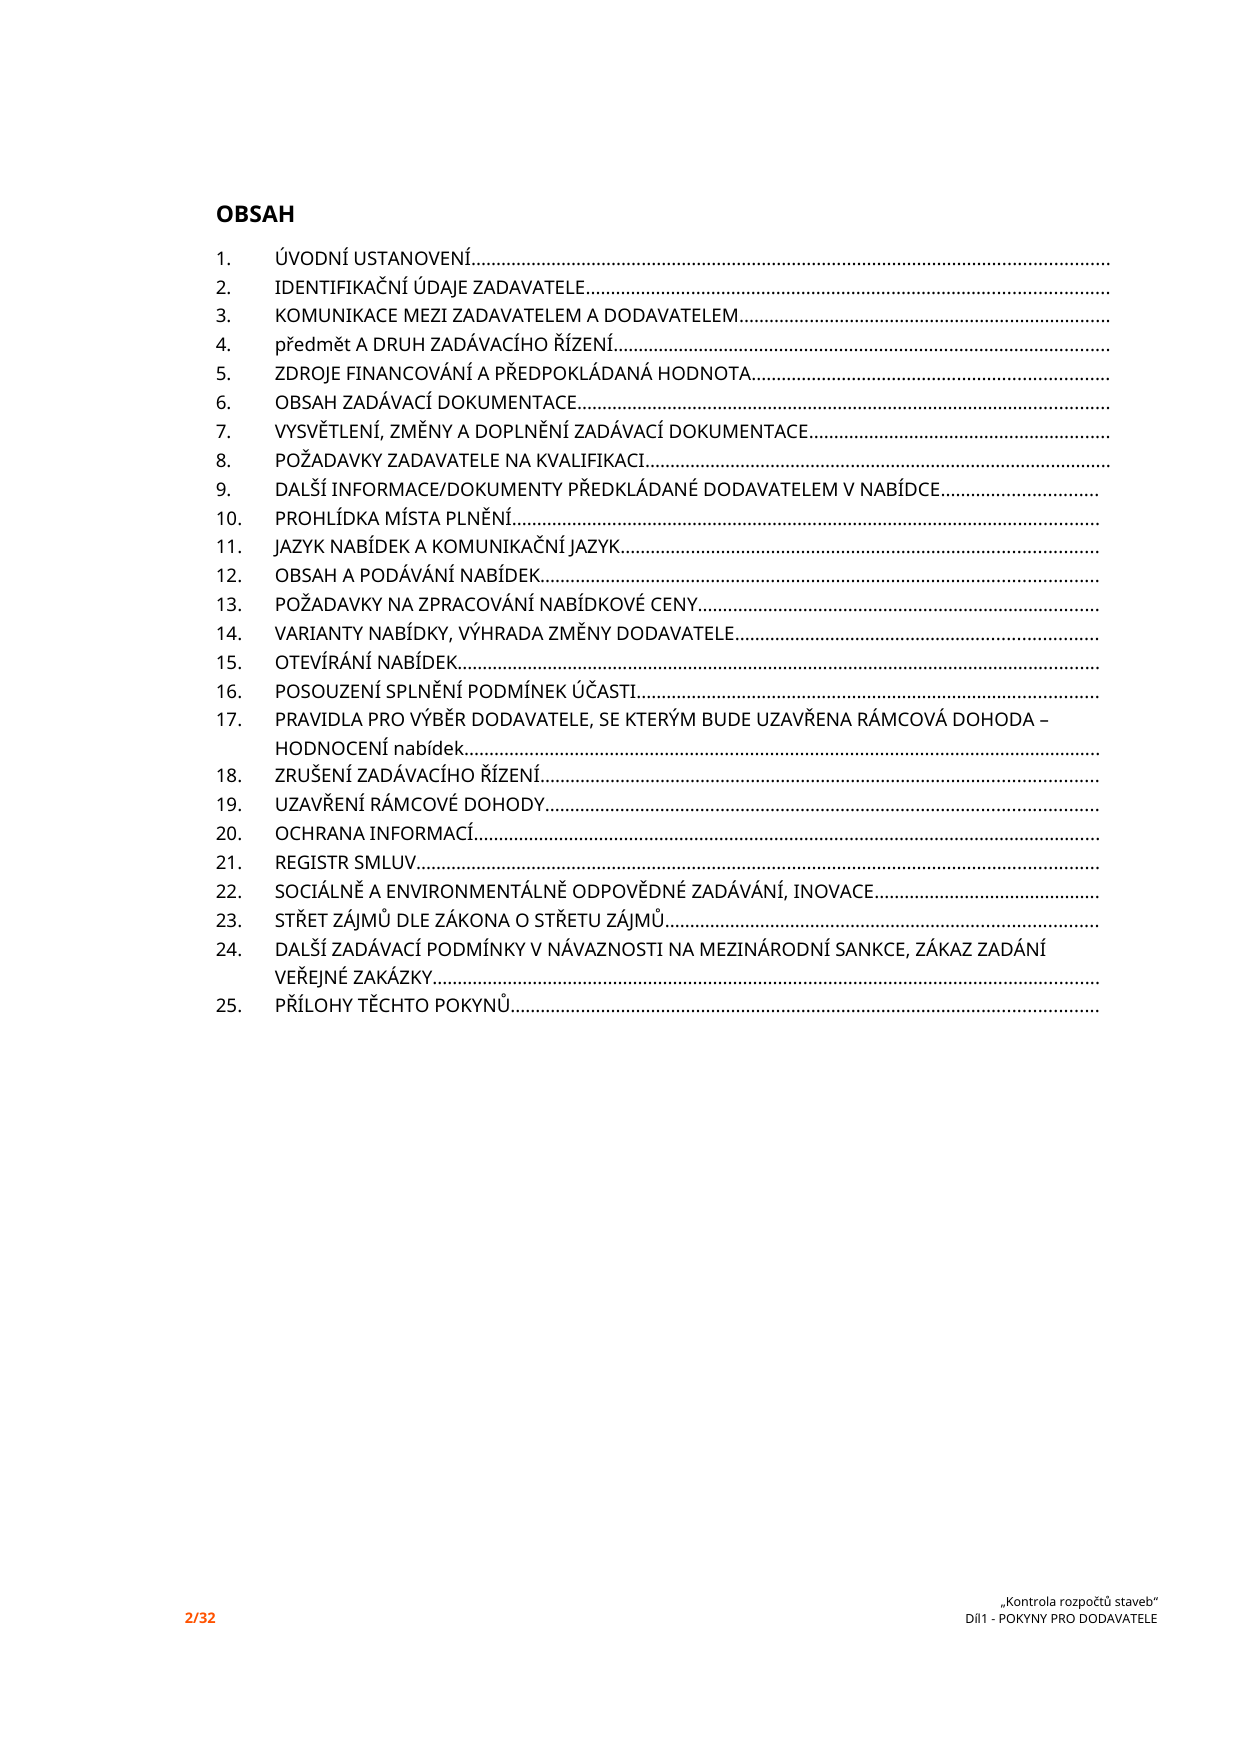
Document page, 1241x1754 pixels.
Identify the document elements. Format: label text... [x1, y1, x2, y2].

text 16. POSOUZENÍ SPLNĚNÍ PODMÍNEK ÚČASTI 20 [216, 678, 1093, 703]
text 9. DALŠÍ INFORMACE/DOKUMENTY PŘEDKLÁDANÉ DODAVATELEM V NABÍDCE 14 [216, 476, 1093, 501]
text 1. ÚVODNÍ USTANOVENÍ 3 [216, 245, 1093, 271]
text Obsah [216, 198, 1093, 229]
text 13. POŽADAVKY NA ZPRACOVÁNÍ NABÍDKOVÉ CENY 19 [216, 591, 1093, 617]
text 10. PROHLÍDKA MÍSTA PLNĚNÍ 16 [216, 505, 1093, 530]
text 15. OTEVÍRÁNÍ NABÍDEK 20 [216, 649, 1093, 674]
text 2. IDENTIFIKAČNÍ ÚDAJE ZADAVATELE 3 [216, 274, 1093, 299]
text 21. REGISTR SMLUV 27 [216, 849, 1093, 875]
text 3. KOMUNIKACE MEZI ZADAVATELEM A DODAVATELEM 4 [216, 303, 1093, 328]
text 22. SOCIÁLNĚ A ENVIRONMENTÁLNĚ ODPOVĚDNÉ ZADÁVÁNÍ, INOVACE 27 [216, 878, 1093, 904]
text 20. OCHRANA INFORMACÍ 26 [216, 821, 1093, 846]
text 23. STŘET ZÁJMŮ DLE ZÁKONA O STŘETU ZÁJMŮ 28 [216, 907, 1093, 933]
text 19. UZAVŘENÍ RÁMCOVÉ DOHODY 24 [216, 792, 1093, 817]
text 6. OBSAH ZADÁVACÍ DOKUMENTACE 6 [216, 389, 1093, 415]
text 14. VARIANTY NABÍDKY, VÝHRADA ZMĚNY DODAVATELE 19 [216, 620, 1093, 646]
text 24. DALŠÍ ZADÁVACÍ PODMÍNKY V NÁVAZNOSTI NA MEZINÁRODNÍ SANKCE, ZÁKAZ ZADÁNÍ VEŘEJNÉ ZAKÁZKY 28 [216, 936, 1093, 989]
text 8. POŽADAVKY ZADAVATELE NA KVALIFIKACI 7 [216, 447, 1093, 473]
text 5. ZDROJE FINANCOVÁNÍ A PŘEDPOKLÁDANÁ HODNOTA 6 [216, 361, 1093, 386]
text 12. OBSAH A PODÁVÁNÍ NABÍDEK 16 [216, 562, 1093, 588]
text 17. PRAVIDLA PRO VÝBĚR DODAVATELE, SE KTERÝM BUDE UZAVŘENA RÁMCOVÁ DOHODA – HODNOCENÍ nabídek 20 [216, 707, 1093, 760]
text 4. předmět A DRUH ZADÁVACÍHO ŘÍZENÍ 4 [216, 332, 1093, 357]
text 25. PŘÍLOHY TĚCHTO POKYNŮ 30 [216, 992, 1093, 1017]
text 18. ZRUŠENÍ ZADÁVACÍHO ŘÍZENÍ 24 [216, 763, 1093, 788]
text 7. VYSVĚTLENÍ, ZMĚNY A DOPLNĚNÍ ZADÁVACÍ DOKUMENTACE 6 [216, 418, 1093, 444]
text 11. JAZYK NABÍDEK A KOMUNIKAČNÍ JAZYK 16 [216, 534, 1093, 559]
